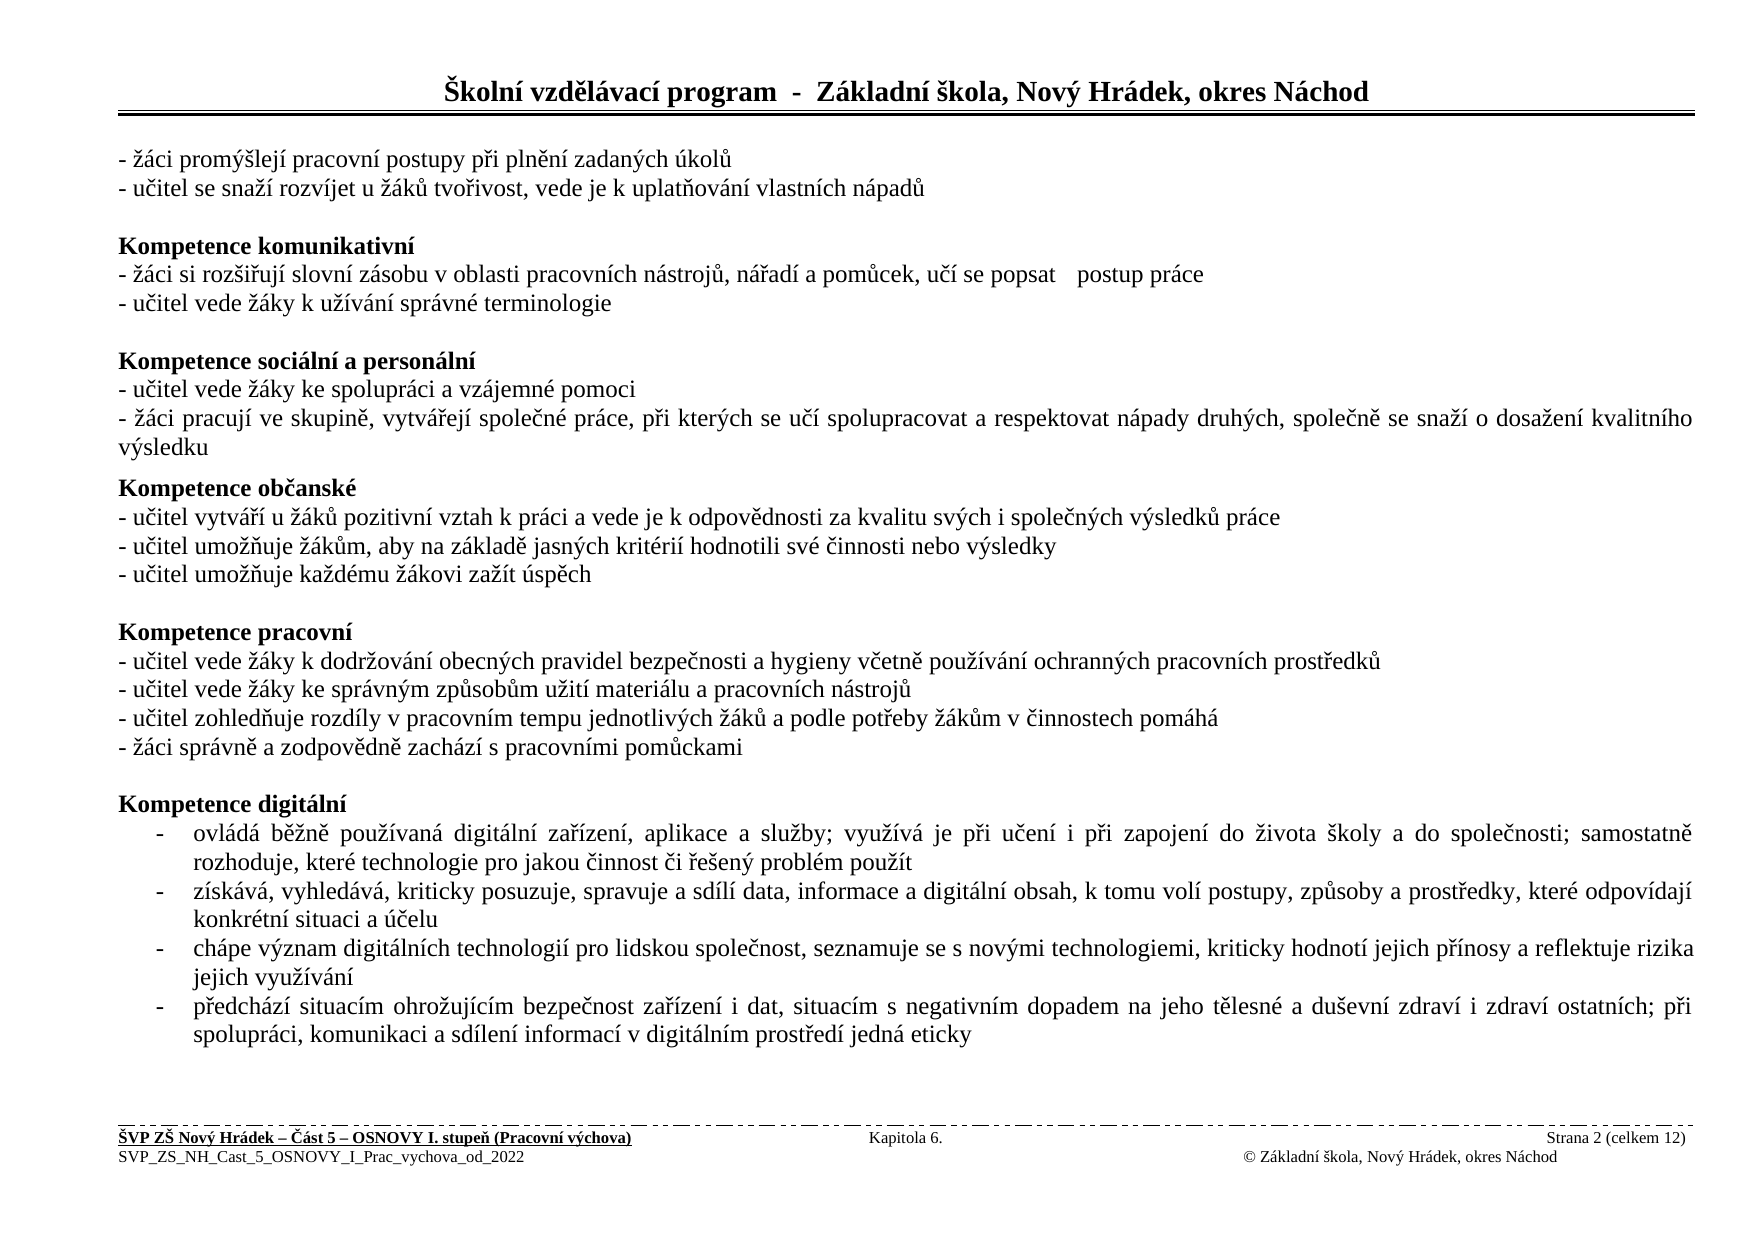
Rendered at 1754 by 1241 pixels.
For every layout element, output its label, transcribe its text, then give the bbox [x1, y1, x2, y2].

text - žáci promýšlejí pracovní postupy při plnění zadaných úkolů [118, 144, 1695, 173]
text - žáci správně a zodpovědně zachází s pracovními pomůckami [118, 732, 1695, 761]
text Kompetence komunikativní [118, 231, 1695, 259]
text - učitel se snaží rozvíjet u žáků tvořivost, vede je k uplatňování vlastních nápadů [118, 173, 1695, 202]
text Kompetence digitální [118, 789, 1695, 818]
text - žáci si rozšiřují slovní zásobu v oblasti pracovních nástrojů, nářadí a pomůcek, učí se popsat postup práce [118, 259, 1695, 288]
text Kompetence občanské [118, 473, 1695, 502]
text - učitel vede žáky k užívání správné terminologie [118, 288, 1695, 317]
list získává, vyhledává, kriticky posuzuje, spravuje a sdílí data, informace a digitální obsah, k tomu volí postupy, způsoby a prostředky, které odpovídají konkrétní situaci a účelu [156, 876, 1695, 933]
list chápe význam digitálních technologií pro lidskou společnost, seznamuje se s novými technologiemi, kriticky hodnotí jejich přínosy a reflektuje rizika jejich využívání [156, 933, 1695, 991]
text Kompetence pracovní [118, 617, 1695, 646]
text - učitel vede žáky ke správným způsobům užití materiálu a pracovních nástrojů [118, 674, 1695, 703]
list ovládá běžně používaná digitální zařízení, aplikace a služby; využívá je při učení i při zapojení do života školy a do společnosti; samostatně rozhoduje, které technologie pro jakou činnost či řešený problém použít [156, 818, 1695, 876]
text - učitel umožňuje žákům, aby na základě jasných kritérií hodnotili své činnosti nebo výsledky [118, 531, 1695, 559]
text - učitel vede žáky k dodržování obecných pravidel bezpečnosti a hygieny včetně používání ochranných pracovních prostředků [118, 646, 1695, 674]
text Kompetence sociální a personální [118, 346, 1695, 374]
list předchází situacím ohrožujícím bezpečnost zařízení i dat, situacím s negativním dopadem na jeho tělesné a duševní zdraví i zdraví ostatních; při spolupráci, komunikaci a sdílení informací v digitálním prostředí jedná eticky [156, 991, 1695, 1048]
text - žáci pracují ve skupině, vytvářejí společné práce, při kterých se učí spolupracovat a respektovat nápady druhých, společně se snaží o dosažení kvalitního výsledku [118, 403, 1695, 461]
text - učitel umožňuje každému žákovi zažít úspěch [118, 559, 1695, 588]
text - učitel vede žáky ke spolupráci a vzájemné pomoci [118, 374, 1695, 403]
text - učitel vytváří u žáků pozitivní vztah k práci a vede je k odpovědnosti za kvalitu svých i společných výsledků práce [118, 502, 1695, 531]
text - učitel zohledňuje rozdíly v pracovním tempu jednotlivých žáků a podle potřeby žákům v činnostech pomáhá [118, 703, 1695, 732]
